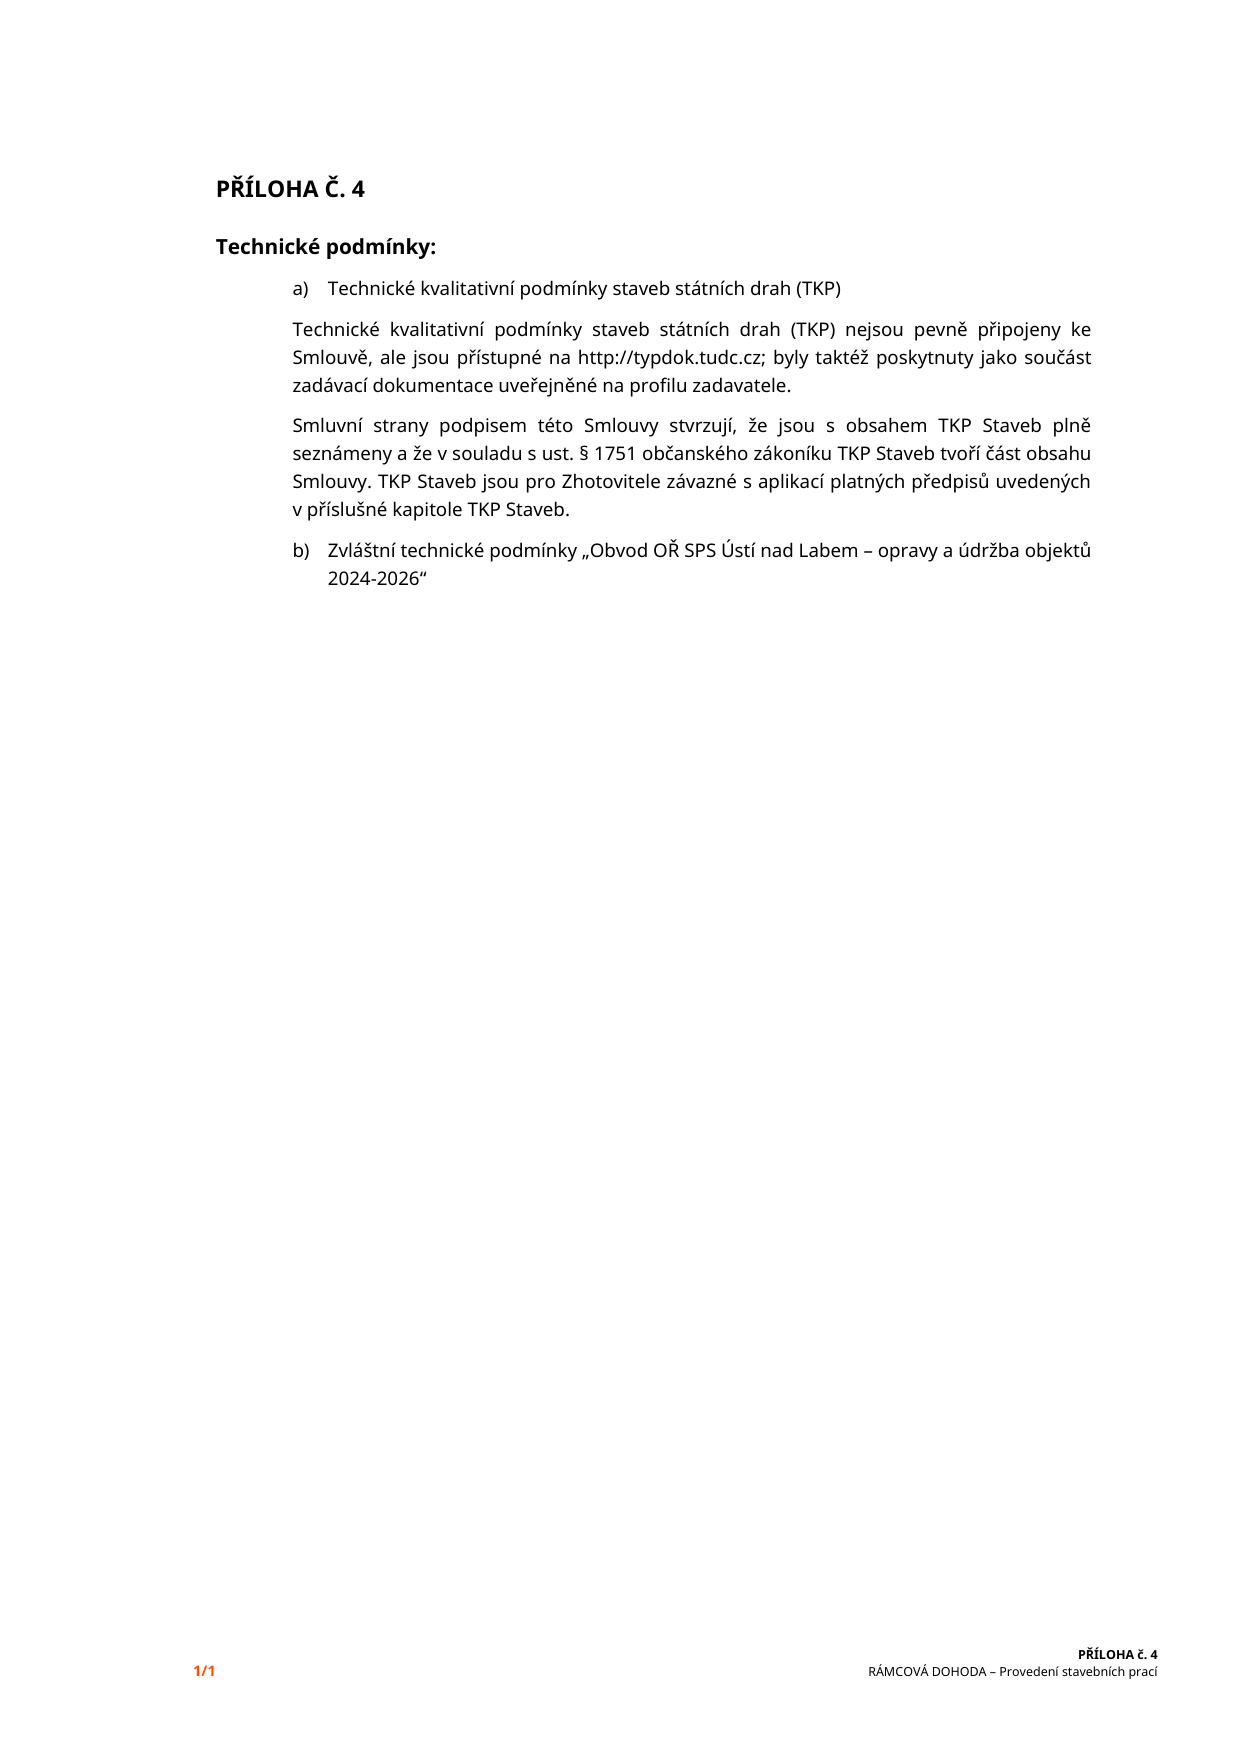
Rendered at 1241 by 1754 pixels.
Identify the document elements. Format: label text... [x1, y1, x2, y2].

text Příloha č. 4 [216, 172, 1093, 204]
text Technické kvalitativní podmínky staveb státních drah (TKP) nejsou pevně připojeny ke Smlouvě, ale jsou přístupné na http://typdok.tudc.cz; byly taktéž poskytnuty jako součást zadávací dokumentace uveřejněné na profilu zadavatele. [292, 316, 1093, 398]
text Technické podmínky: [216, 232, 1093, 260]
text Smluvní strany podpisem této Smlouvy stvrzují, že jsou s obsahem TKP Staveb plně seznámeny a že v souladu s ust. § 1751 občanského zákoníku TKP Staveb tvoří část obsahu Smlouvy. TKP Staveb jsou pro Zhotovitele závazné s aplikací platných předpisů uvedených v příslušné kapitole TKP Staveb. [292, 413, 1093, 522]
list Technické kvalitativní podmínky staveb státních drah (TKP) [292, 276, 1093, 301]
text Zvláštní technické podmínky „Obvod OŘ SPS Ústí nad Labem – opravy a údržba objektů 2024-2026“ [292, 537, 1093, 591]
